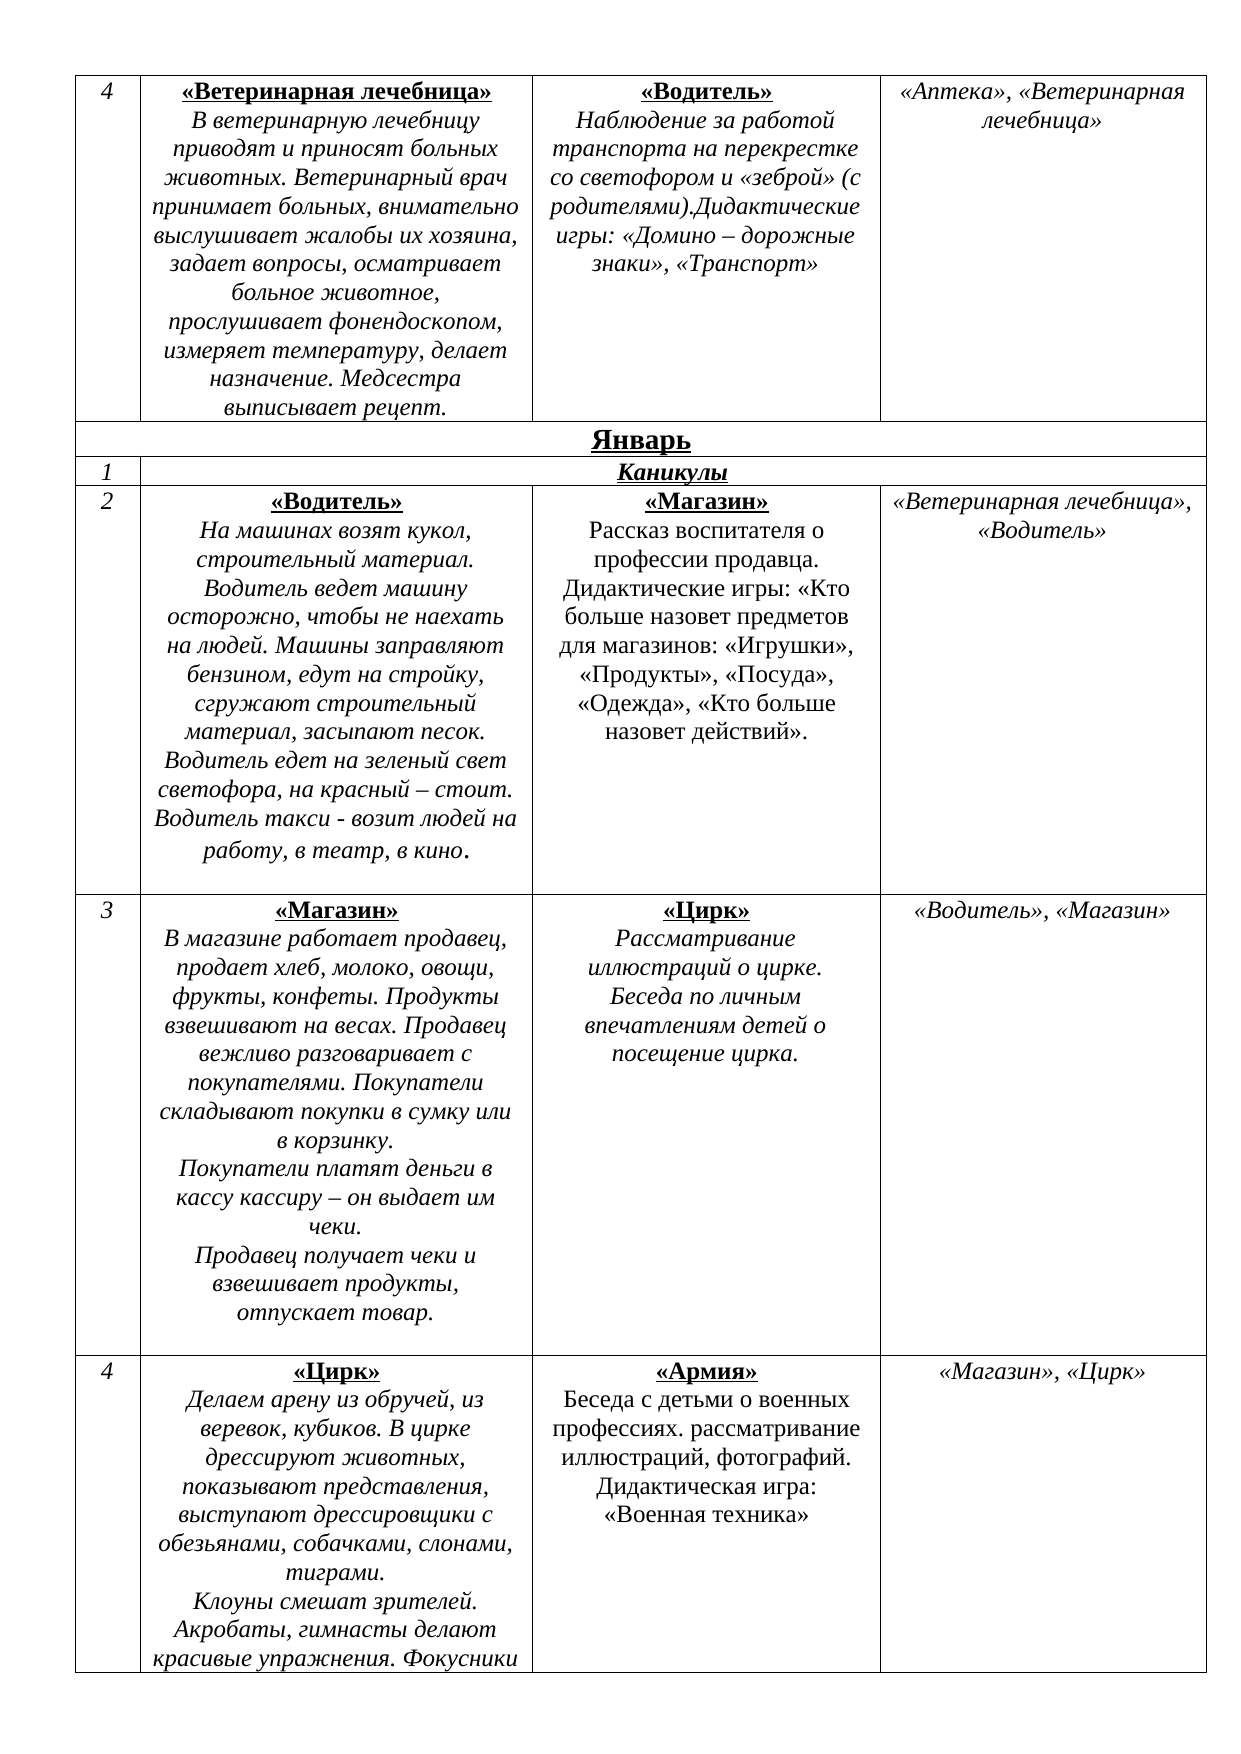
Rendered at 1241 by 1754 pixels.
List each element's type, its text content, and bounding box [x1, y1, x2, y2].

table_cell «Водитель» Наблюдение за работой транспорта на перекрестке со светофором и «зеброй» (с родителями).Дидактические игры: «Домино – дорожные знаки», «Транспорт» [533, 76, 880, 421]
table_cell «Водитель» На машинах возят кукол, строительный материал. Водитель ведет машину осторожно, чтобы не наехать на людей. Машины заправляют бензином, едут на стройку, сгружают строительный материал, засыпают песок. Водитель едет на зеленый свет светофора, на красный – стоит. Водитель такси - возит людей на работу, в театр, в кино. [141, 486, 532, 894]
table_cell 4 [76, 76, 140, 421]
table_cell «Водитель», «Магазин» [881, 895, 1206, 1355]
table_cell 3 [76, 895, 140, 1355]
table_cell 1 [76, 457, 140, 485]
table_cell «Магазин» В магазине работает продавец, продает хлеб, молоко, овощи, фрукты, конфеты. Продукты взвешивают на весах. Продавец вежливо разговаривает с покупателями. Покупатели складывают покупки в сумку или в корзинку. Покупатели платят деньги в кассу кассиру – он выдает им чеки. Продавец получает чеки и взвешивает продукты, отпускает товар. [141, 895, 532, 1355]
table_cell 2 [76, 486, 140, 894]
table_cell «Цирк» Рассматривание иллюстраций о цирке. Беседа по личным впечатлениям детей о посещение цирка. [533, 895, 880, 1355]
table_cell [141, 1356, 532, 1672]
table_cell «Аптека», «Ветеринарная лечебница» [881, 76, 1206, 421]
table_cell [533, 1356, 880, 1672]
table_cell «Магазин», «Цирк» [881, 1356, 1206, 1672]
table_cell «Ветеринарная лечебница», «Водитель» [881, 486, 1206, 894]
table_cell 4 [76, 1356, 140, 1672]
table_cell «Ветеринарная лечебница» В ветеринарную лечебницу приводят и приносят больных животных. Ветеринарный врач принимает больных, внимательно выслушивает жалобы их хозяина, задает вопросы, осматривает больное животное, прослушивает фонендоскопом, измеряет температуру, делает назначение. Медсестра выписывает рецепт. [141, 76, 532, 421]
table_cell Каникулы [141, 457, 1206, 485]
table_cell «Магазин» Рассказ воспитателя о профессии продавца. Дидактические игры: «Кто больше назовет предметов для магазинов: «Игрушки», «Продукты», «Посуда», «Одежда», «Кто больше назовет действий». [533, 486, 880, 894]
table_cell Январь [76, 422, 1206, 456]
